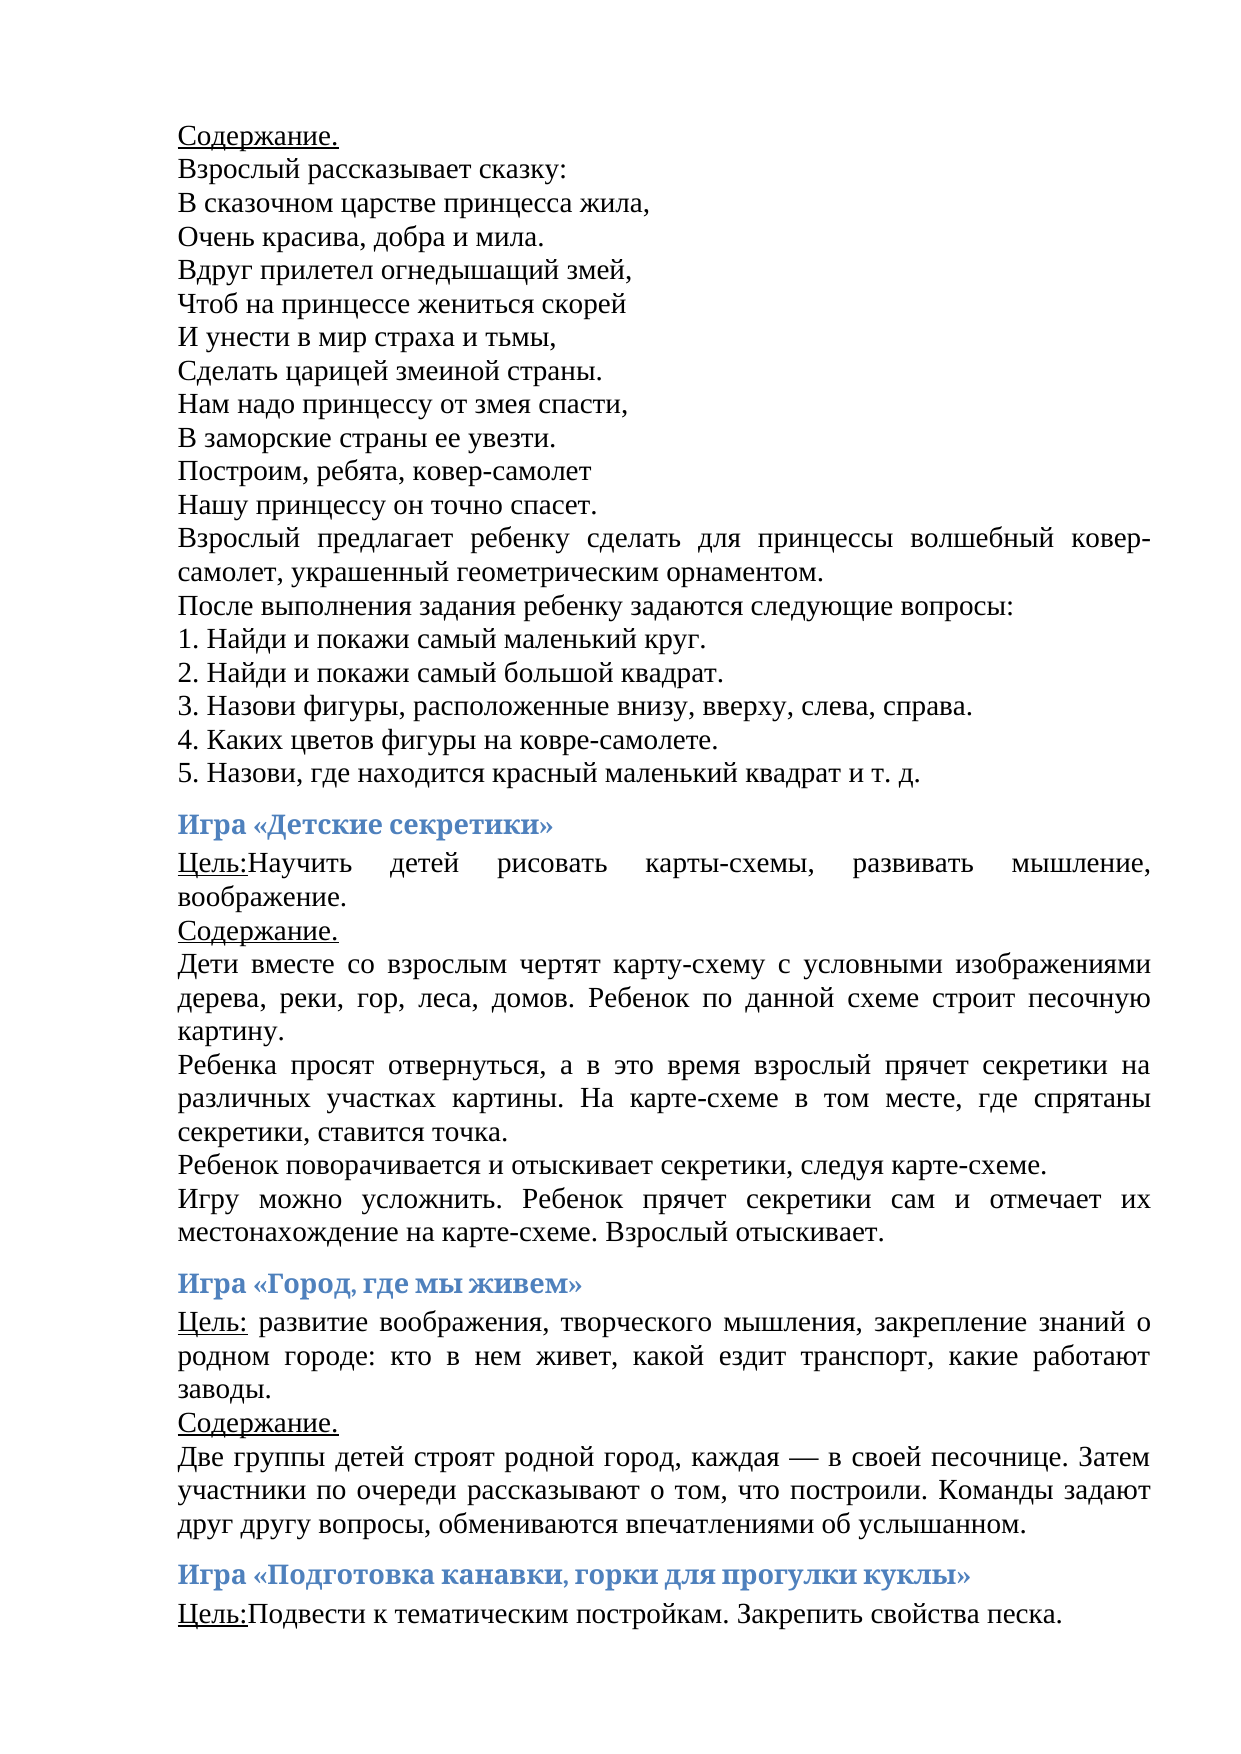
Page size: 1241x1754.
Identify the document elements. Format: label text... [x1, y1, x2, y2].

text 3. Назови фигуры, расположенные внизу, вверху, слева, справа. [177, 688, 1152, 722]
text 5. Назови, где находится красный маленький квадрат и т. д. [177, 755, 1152, 789]
text В сказочном царстве принцесса жила, [177, 185, 1152, 219]
text И унести в мир страха и тьмы, [177, 319, 1152, 353]
text Взрослый рассказывает сказку: [177, 152, 1152, 185]
subtitle Игра «Город, где мы живем» [177, 1269, 1152, 1300]
text Цель:Подвести к тематическим постройкам. Закрепить свойства песка. [177, 1596, 1152, 1629]
text 4. Каких цветов фигуры на ковре-самолете. [177, 722, 1152, 755]
text Очень красива, добра и мила. [177, 219, 1152, 252]
text После выполнения задания ребенку задаются следующие вопросы: [177, 588, 1152, 621]
text Нашу принцессу он точно спасет. [177, 487, 1152, 521]
text Содержание. [177, 1405, 1152, 1439]
text Цель:Научить детей рисовать карты-схемы, развивать мышление, воображение. [177, 846, 1152, 913]
text Дети вместе со взрослым чертят карту-схему с условными изображениями дерева, реки, гор, леса, домов. Ребенок по данной схеме строит песочную картину. [177, 946, 1152, 1047]
subtitle Игра «Детские секретики» [177, 810, 1152, 841]
text Взрослый предлагает ребенку сделать для принцессы волшебный ковер-самолет, украшенный геометрическим орнаментом. [177, 521, 1152, 588]
text Чтоб на принцессе жениться скорей [177, 286, 1152, 319]
text Две группы детей строят родной город, каждая — в своей песочнице. Затем участники по очереди рассказывают о том, что построили. Команды задают друг другу вопросы, обмениваются впечатлениями об услышанном. [177, 1439, 1152, 1539]
text Вдруг прилетел огнедышащий змей, [177, 252, 1152, 286]
text 2. Найди и покажи самый большой квадрат. [177, 655, 1152, 688]
text 1. Найди и покажи самый маленький круг. [177, 621, 1152, 655]
text Игру можно усложнить. Ребенок прячет секретики сам и отмечает их местонахождение на карте-схеме. Взрослый отыскивает. [177, 1181, 1152, 1248]
text Цель: развитие воображения, творческого мышления, закрепление знаний о родном городе: кто в нем живет, какой ездит транспорт, какие работают заводы. [177, 1304, 1152, 1405]
text Ребенка просят отвернуться, а в это время взрослый прячет секретики на различных участках картины. На карте-схеме в том месте, где спрятаны секретики, ставится точка. [177, 1047, 1152, 1147]
text Содержание. [177, 913, 1152, 946]
text Ребенок поворачивается и отыскивает секретики, следуя карте-схеме. [177, 1147, 1152, 1181]
text В заморские страны ее увезти. [177, 420, 1152, 453]
text Содержание. [177, 118, 1152, 152]
subtitle Игра «Подготовка канавки, горки для прогулки куклы» [177, 1560, 1152, 1591]
text Нам надо принцессу от змея спасти, [177, 386, 1152, 420]
text Сделать царицей змеиной страны. [177, 353, 1152, 386]
text Построим, ребята, ковер-самолет [177, 453, 1152, 487]
